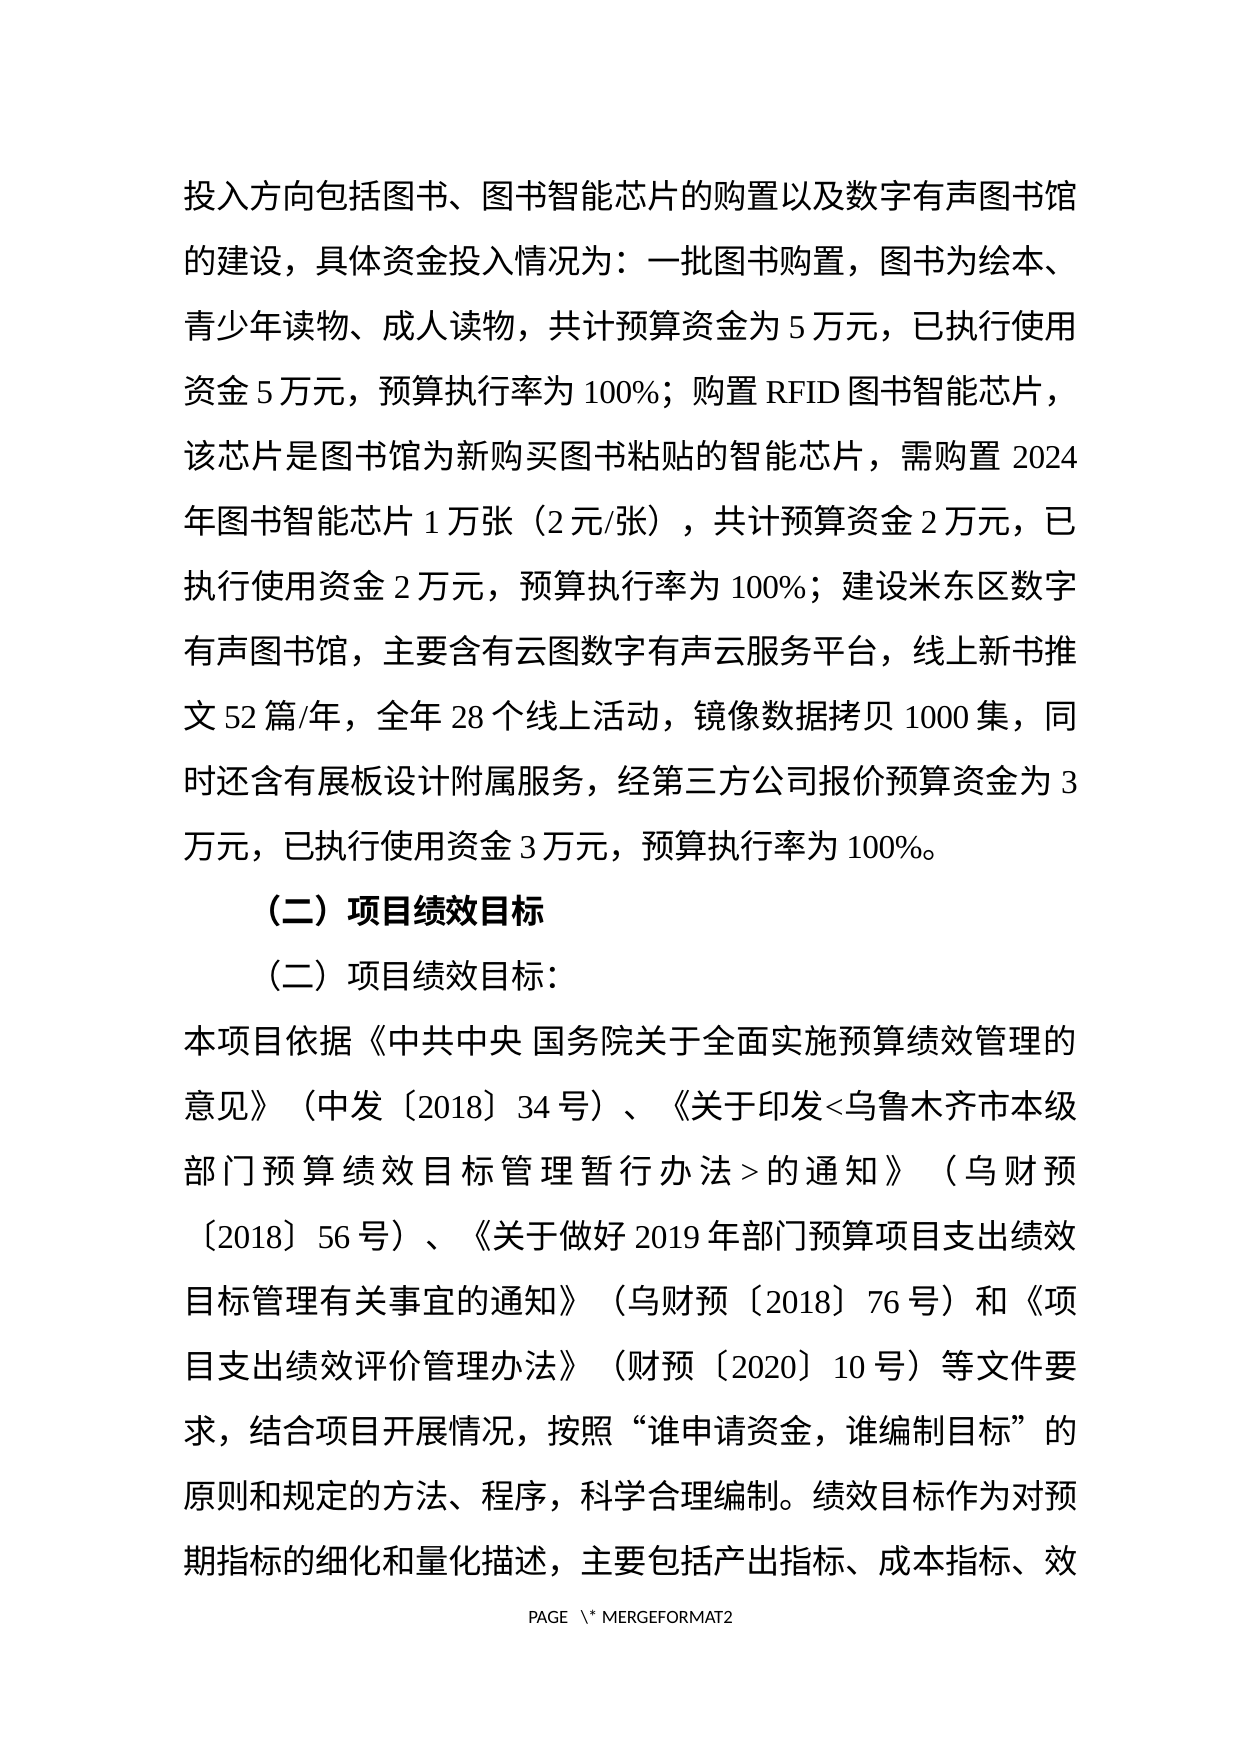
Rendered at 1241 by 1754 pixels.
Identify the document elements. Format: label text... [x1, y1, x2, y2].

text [183, 162, 1078, 877]
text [183, 942, 1078, 1592]
text （二）项目绩效目标 [183, 877, 1078, 942]
